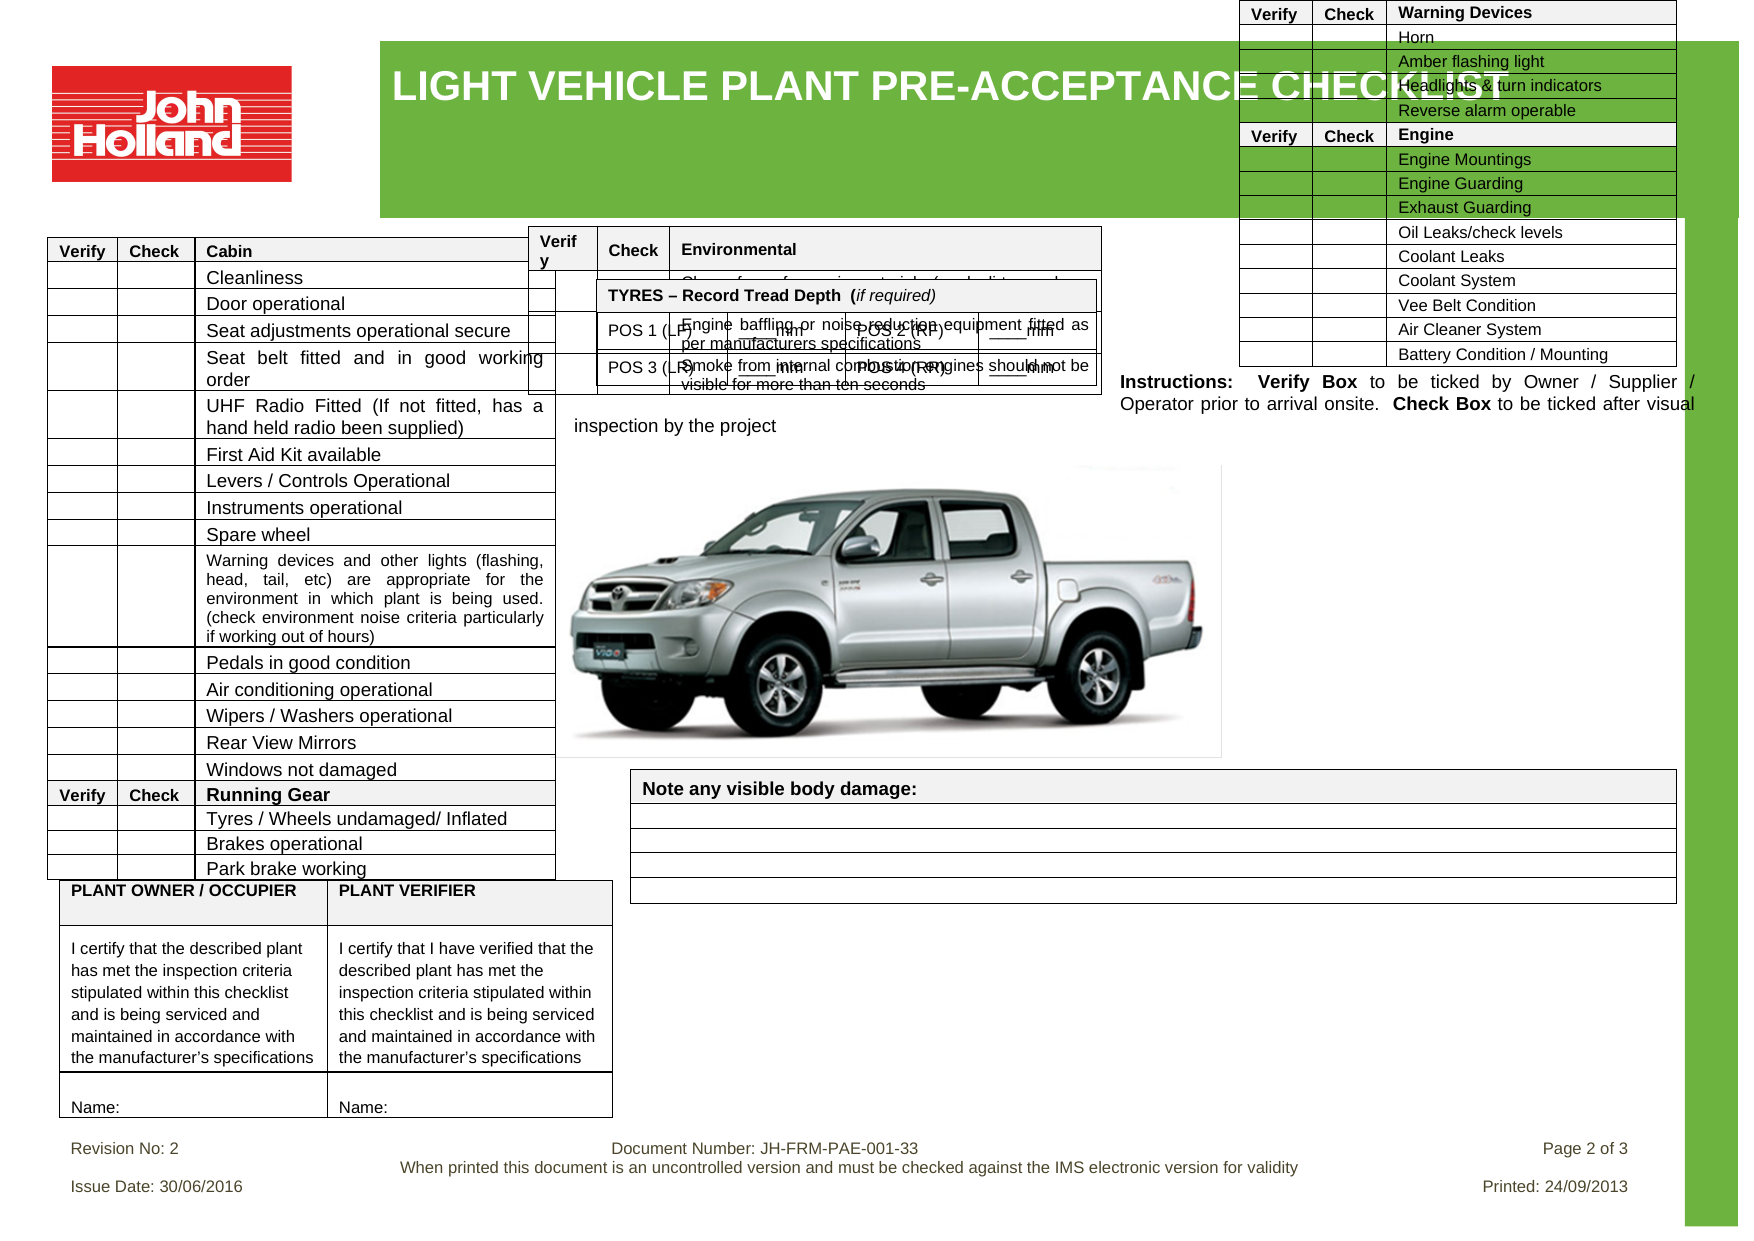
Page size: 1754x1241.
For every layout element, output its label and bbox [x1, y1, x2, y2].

picture [556, 465, 1223, 759]
picture [550, 493, 555, 519]
picture [550, 648, 555, 673]
picture [550, 546, 555, 646]
picture [52, 66, 292, 182]
picture [550, 520, 555, 545]
picture [550, 701, 555, 727]
picture [550, 728, 555, 754]
picture [550, 466, 555, 492]
picture [550, 674, 555, 700]
